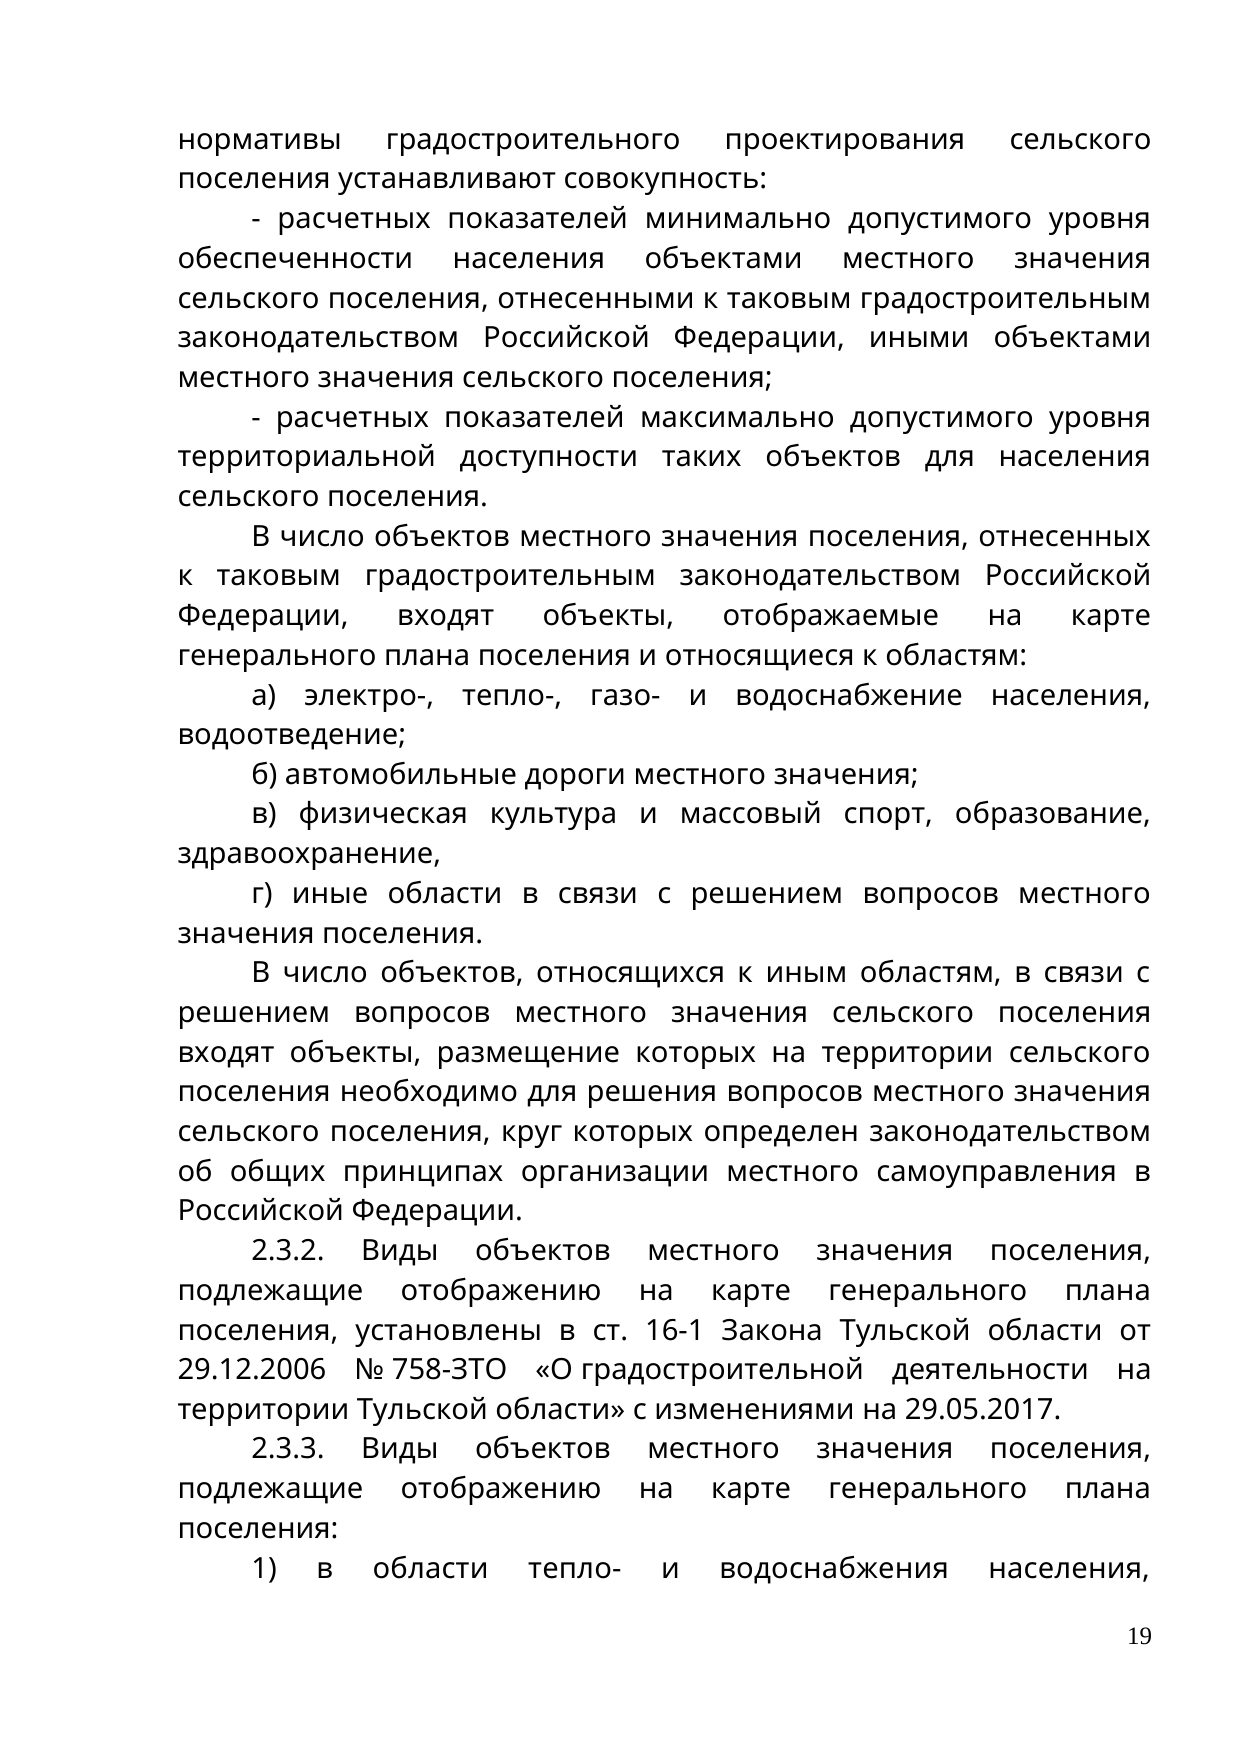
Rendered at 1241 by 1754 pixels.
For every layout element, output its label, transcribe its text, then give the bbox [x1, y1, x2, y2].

text а) электро-, тепло-, газо- и водоснабжение населения, водоотведение; [177, 674, 1152, 753]
text г) иные области в связи с решением вопросов местного значения поселения. [177, 872, 1152, 952]
text б) автомобильные дороги местного значения; [177, 753, 1152, 793]
text 2.3.2. Виды объектов местного значения поселения, подлежащие отображению на карте генерального плана поселения, установлены в ст. 16-1 Закона Тульской области от 29.12.2006 № 758-ЗТО «О градостроительной деятельности на территории Тульской области» с изменениями на 29.05.2017. [177, 1229, 1152, 1428]
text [177, 118, 1152, 197]
text 2.3.3. Виды объектов местного значения поселения, подлежащие отображению на карте генерального плана поселения: [177, 1428, 1152, 1547]
text В число объектов, относящихся к иным областям, в связи с решением вопросов местного значения сельского поселения входят объекты, размещение которых на территории сельского поселения необходимо для решения вопросов местного значения сельского поселения, круг которых определен законодательством об общих принципах организации местного самоуправления в Российской Федерации. [177, 952, 1152, 1229]
text В число объектов местного значения поселения, отнесенных к таковым градостроительным законодательством Российской Федерации, входят объекты, отображаемые на карте генерального плана поселения и относящиеся к областям: [177, 515, 1152, 674]
text - расчетных показателей максимально допустимого уровня территориальной доступности таких объектов для населения сельского поселения. [177, 396, 1152, 515]
text - расчетных показателей минимально допустимого уровня обеспеченности населения объектами местного значения сельского поселения, отнесенными к таковым градостроительным законодательством Российской Федерации, иными объектами местного значения сельского поселения; [177, 197, 1152, 396]
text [177, 1547, 1152, 1587]
text в) физическая культура и массовый спорт, образование, здравоохранение, [177, 793, 1152, 872]
